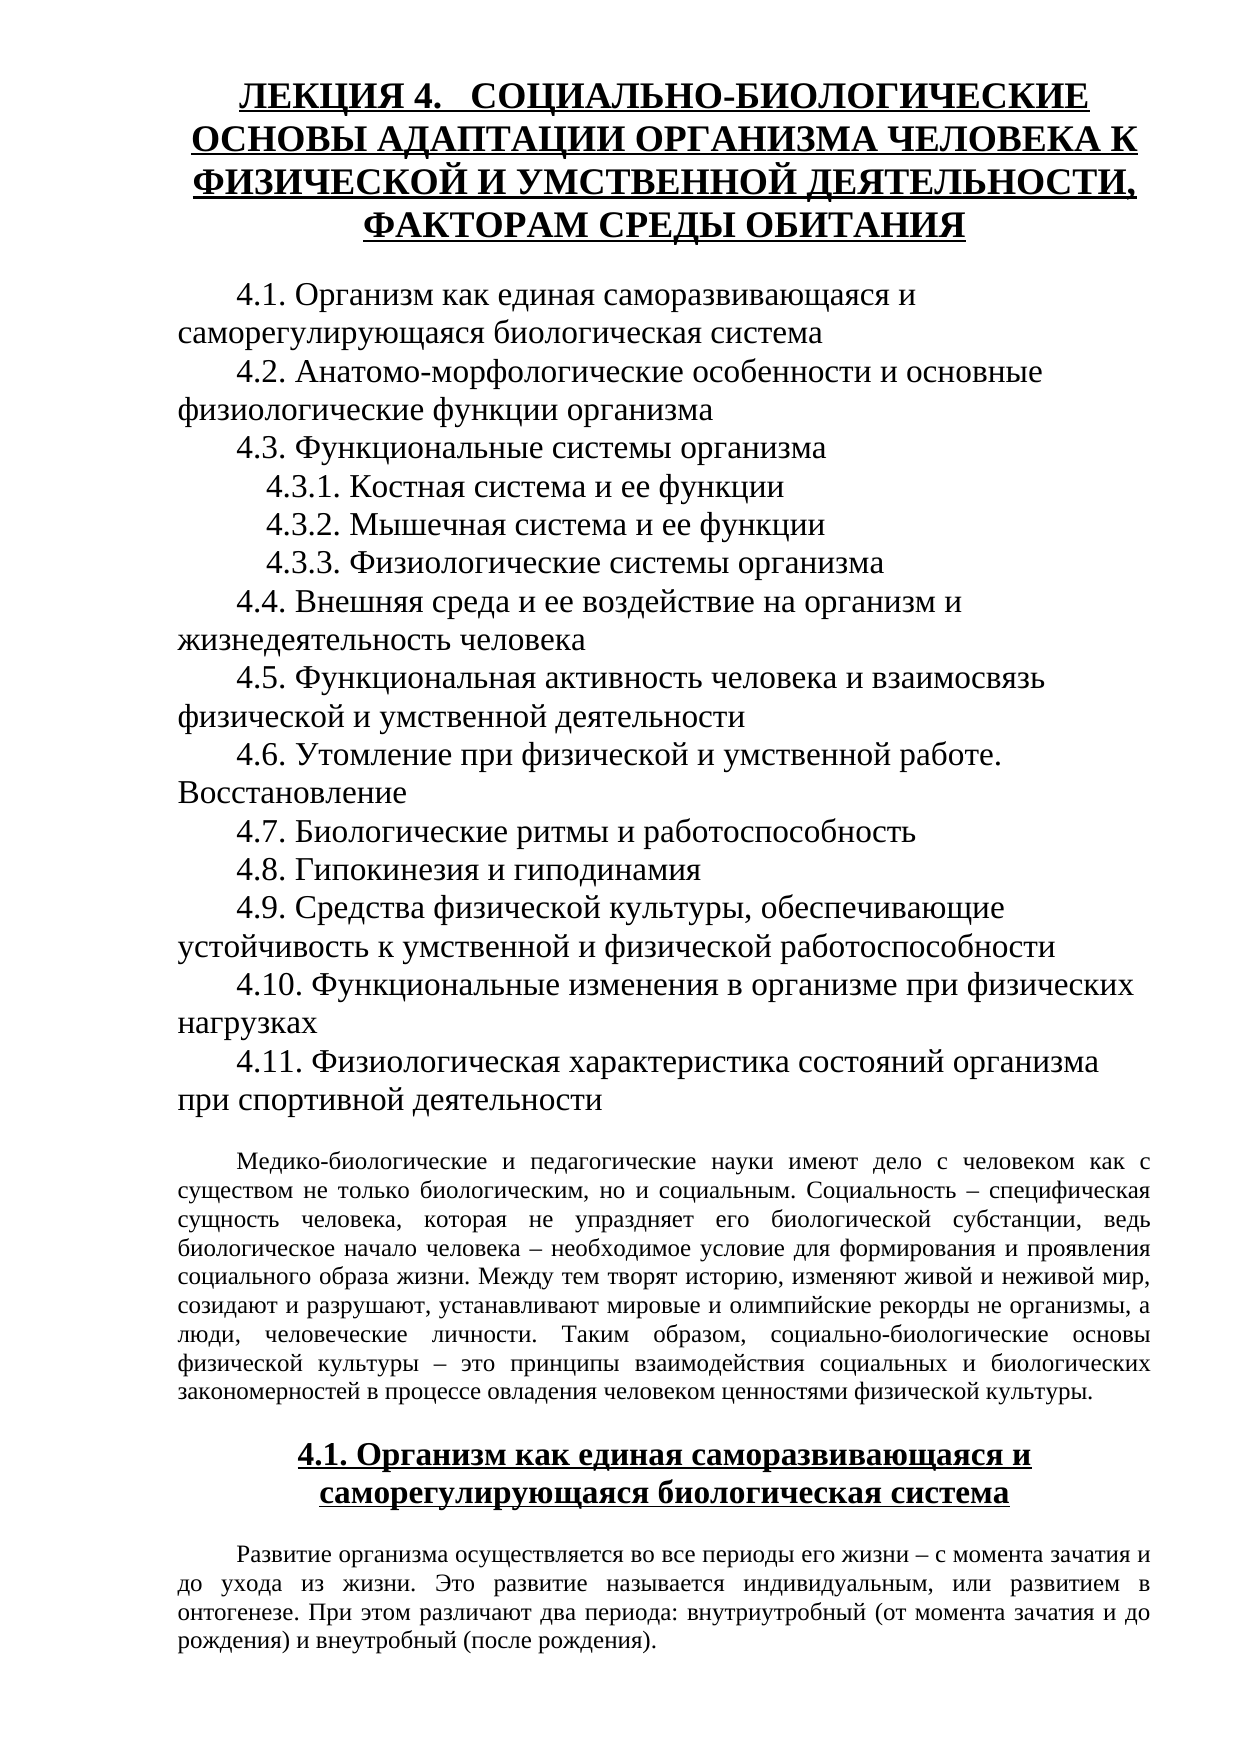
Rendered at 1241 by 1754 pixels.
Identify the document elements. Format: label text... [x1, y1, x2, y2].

text ЛЕКЦИЯ 4. СОЦИАЛЬНО-БИОЛОГИЧЕСКИЕ ОСНОВЫ АДАПТАЦИИ ОРГАНИЗМА ЧЕЛОВЕКА К ФИЗИЧЕСКОЙ И УМСТВЕННОЙ ДЕЯТЕЛЬНОСТИ, ФАКТОРАМ СРЕДЫ ОБИТАНИЯ [177, 73, 1152, 246]
text 4.8. Гипокинезия и гиподинамия [177, 849, 1152, 888]
text 4.1. Организм как единая саморазвивающаяся и саморегулирующаяся биологическая система [177, 1434, 1152, 1511]
text 4.10. Функциональные изменения в организме при физических нагрузках [177, 964, 1152, 1041]
text 4.5. Функциональная активность человека и взаимосвязь физической и умственной деятельности [177, 658, 1152, 734]
text 4.3.2. Мышечная система и ее функции [177, 504, 1152, 543]
text 4.11. Физиологическая характеристика состояний организма при спортивной деятельности [177, 1041, 1152, 1118]
text 4.9. Средства физической культуры, обеспечивающие устойчивость к умственной и физической работоспособности [177, 888, 1152, 964]
text 4.2. Анатомо-морфологические особенности и основные физиологические функции организма [177, 351, 1152, 428]
text Медико-биологические и педагогические науки имеют дело с человеком как с существом не только биологическим, но и социальным. Социальность – специфическая сущность человека, которая не упраздняет его биологической субстанции, ведь биологическое начало человека – необходимое условие для формирования и проявления социального образа жизни. Между тем творят историю, изменяют живой и неживой мир, созидают и разрушают, устанавливают мировые и олимпийские рекорды не организмы, а люди, человеческие личности. Таким образом, социально-биологические основы физической культуры – это принципы взаимодействия социальных и биологических закономерностей в процессе овладения человеком ценностями физической культуры. [177, 1146, 1152, 1405]
text 4.3.1. Костная система и ее функции [177, 466, 1152, 504]
text 4.1. Организм как единая саморазвивающаяся и саморегулирующаяся биологическая система [177, 274, 1152, 351]
text 4.4. Внешняя среда и ее воздействие на организм и жизнедеятельность человека [177, 581, 1152, 658]
text 4.7. Биологические ритмы и работоспособность [177, 811, 1152, 849]
text 4.3.3. Физиологические системы организма [177, 543, 1152, 581]
text 4.6. Утомление при физической и умственной работе. Восстановление [177, 734, 1152, 811]
text Развитие организма осуществляется во все периоды его жизни – с момента зачатия и до ухода из жизни. Это развитие называется индивидуальным, или развитием в онтогенезе. При этом различают два периода: внутриутробный (от момента зачатия и до рождения) и внеутробный (после рождения). [177, 1539, 1152, 1654]
text 4.3. Функциональные системы организма [177, 428, 1152, 466]
